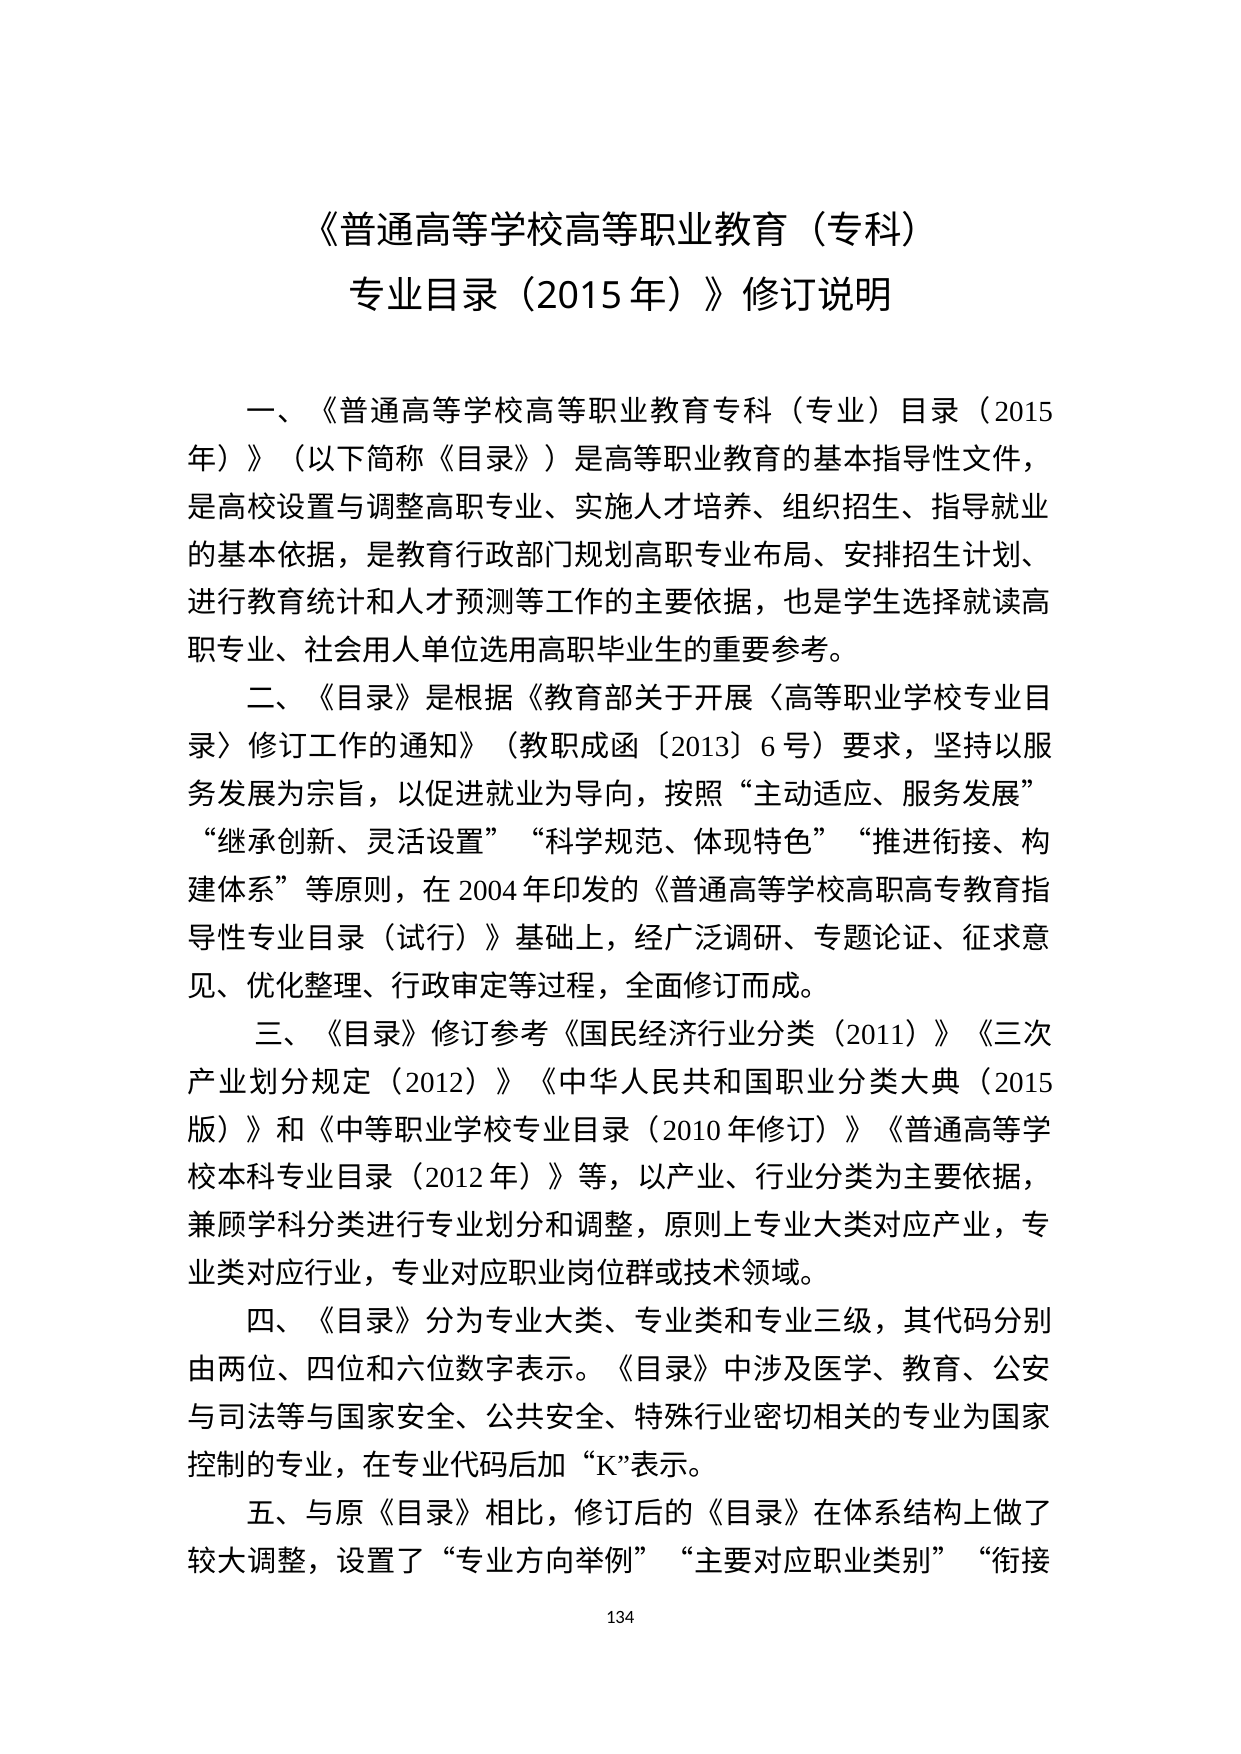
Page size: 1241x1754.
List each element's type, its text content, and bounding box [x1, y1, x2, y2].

text 一、《普通高等学校高等职业教育专科（专业）目录（2015年）》（以下简称《目录》）是高等职业教育的基本指导性文件，是高校设置与调整高职专业、实施人才培养、组织招生、指导就业的基本依据，是教育行政部门规划高职专业布局、安排招生计划、进行教育统计和人才预测等工作的主要依据，也是学生选择就读高职专业、社会用人单位选用高职毕业生的重要参考。 [187, 383, 1053, 670]
text 二、《目录》是根据《教育部关于开展〈高等职业学校专业目录〉修订工作的通知》（教职成函〔2013〕6号）要求，坚持以服务发展为宗旨，以促进就业为导向，按照“主动适应、服务发展”“继承创新、灵活设置”“科学规范、体现特色”“推进衔接、构建体系”等原则，在2004年印发的《普通高等学校高职高专教育指导性专业目录（试行）》基础上，经广泛调研、专题论证、征求意见、优化整理、行政审定等过程，全面修订而成。 [187, 670, 1053, 1006]
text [187, 1485, 1053, 1581]
text 专业目录（2015年）》修订说明 [187, 259, 1053, 324]
text 三、《目录》修订参考《国民经济行业分类（2011）》《三次产业划分规定（2012）》《中华人民共和国职业分类大典（2015版）》和《中等职业学校专业目录（2010年修订）》《普通高等学校本科专业目录（2012年）》等，以产业、行业分类为主要依据，兼顾学科分类进行专业划分和调整，原则上专业大类对应产业，专业类对应行业，专业对应职业岗位群或技术领域。 [187, 1006, 1053, 1293]
text 四、《目录》分为专业大类、专业类和专业三级，其代码分别由两位、四位和六位数字表示。《目录》中涉及医学、教育、公安与司法等与国家安全、公共安全、特殊行业密切相关的专业为国家控制的专业，在专业代码后加“K”表示。 [187, 1293, 1053, 1485]
text 《普通高等学校高等职业教育（专科） [187, 194, 1053, 259]
